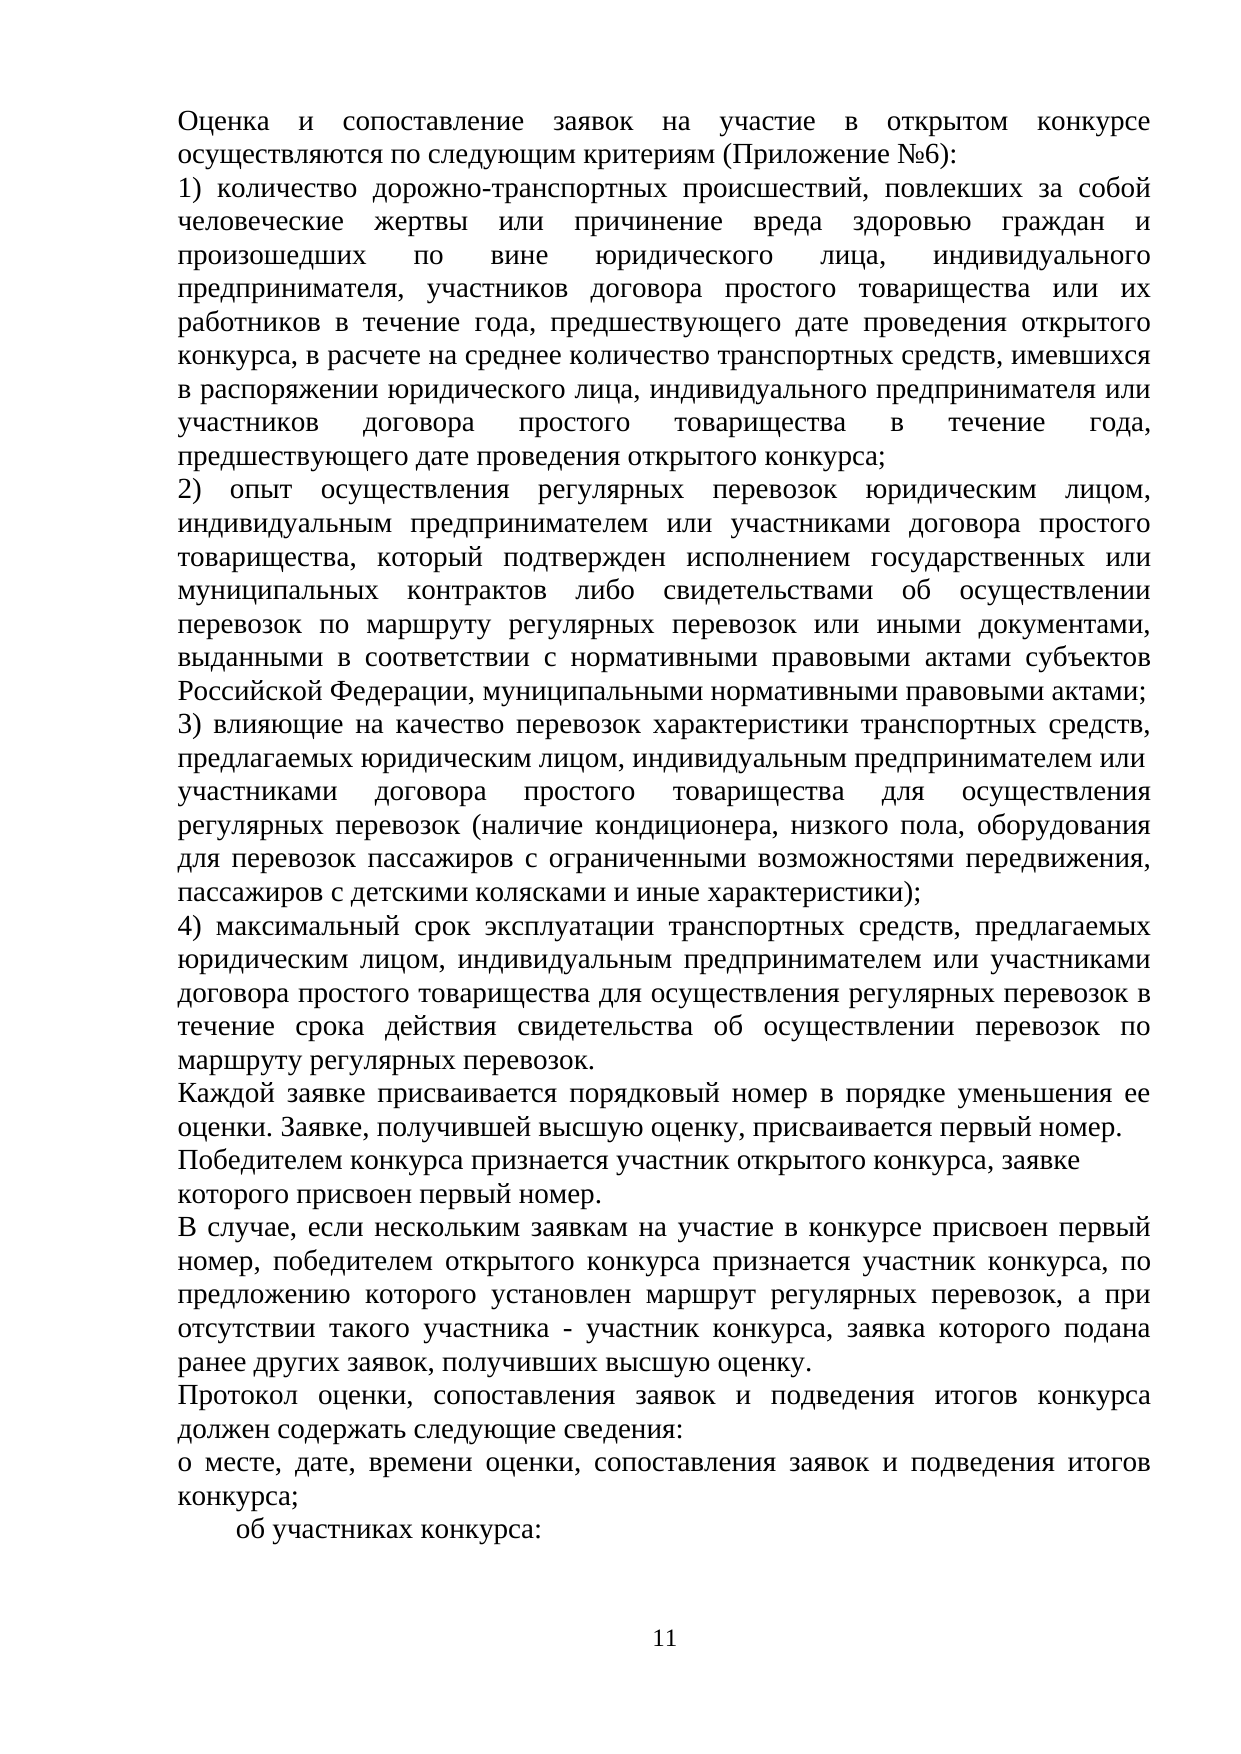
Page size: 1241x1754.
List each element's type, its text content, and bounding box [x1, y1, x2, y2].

text 3) влияющие на качество перевозок характеристики транспортных средств, предлагаемых юридическим лицом, индивидуальным предпринимателем или [177, 706, 1152, 773]
text Оценка и сопоставление заявок на участие в открытом конкурсе осуществляются по следующим критериям (Приложение №6): [177, 103, 1152, 170]
text Каждой заявке присваивается порядковый номер в порядке уменьшения ее оценки. Заявке, получившей высшую оценку, присваивается первый номер. [177, 1075, 1152, 1142]
text участниками договора простого товарищества для осуществления регулярных перевозок (наличие кондиционера, низкого пола, оборудования для перевозок пассажиров с ограниченными возможностями передвижения, пассажиров с детскими колясками и иные характеристики); [177, 773, 1152, 908]
text 2) опыт осуществления регулярных перевозок юридическим лицом, индивидуальным предпринимателем или участниками договора простого товарищества, который подтвержден исполнением государственных или муниципальных контрактов либо свидетельствами об осуществлении перевозок по маршруту регулярных перевозок или иными документами, выданными в соответствии с нормативными правовыми актами субъектов Российской Федерации, муниципальными нормативными правовыми актами; [177, 472, 1152, 706]
text Протокол оценки, сопоставления заявок и подведения итогов конкурса должен содержать следующие сведения: [177, 1377, 1152, 1444]
text об участниках конкурса: [177, 1511, 1152, 1545]
text Победителем конкурса признается участник открытого конкурса, заявке [177, 1142, 1152, 1176]
text 4) максимальный срок эксплуатации транспортных средств, предлагаемых юридическим лицом, индивидуальным предпринимателем или участниками договора простого товарищества для осуществления регулярных перевозок в течение срока действия свидетельства об осуществлении перевозок по маршруту регулярных перевозок. [177, 908, 1152, 1075]
text 1) количество дорожно-транспортных происшествий, повлекших за собой человеческие жертвы или причинение вреда здоровью граждан и произошедших по вине юридического лица, индивидуального предпринимателя, участников договора простого товарищества или их работников в течение года, предшествующего дате проведения открытого конкурса, в расчете на среднее количество транспортных средств, имевшихся в распоряжении юридического лица, индивидуального предпринимателя или участников договора простого товарищества в течение года, предшествующего дате проведения открытого конкурса; [177, 170, 1152, 472]
text которого присвоен первый номер. [177, 1176, 1152, 1209]
text о месте, дате, времени оценки, сопоставления заявок и подведения итогов конкурса; [177, 1444, 1152, 1511]
text В случае, если нескольким заявкам на участие в конкурсе присвоен первый номер, победителем открытого конкурса признается участник конкурса, по предложению которого установлен маршрут регулярных перевозок, а при отсутствии такого участника - участник конкурса, заявка которого подана ранее других заявок, получивших высшую оценку. [177, 1209, 1152, 1377]
